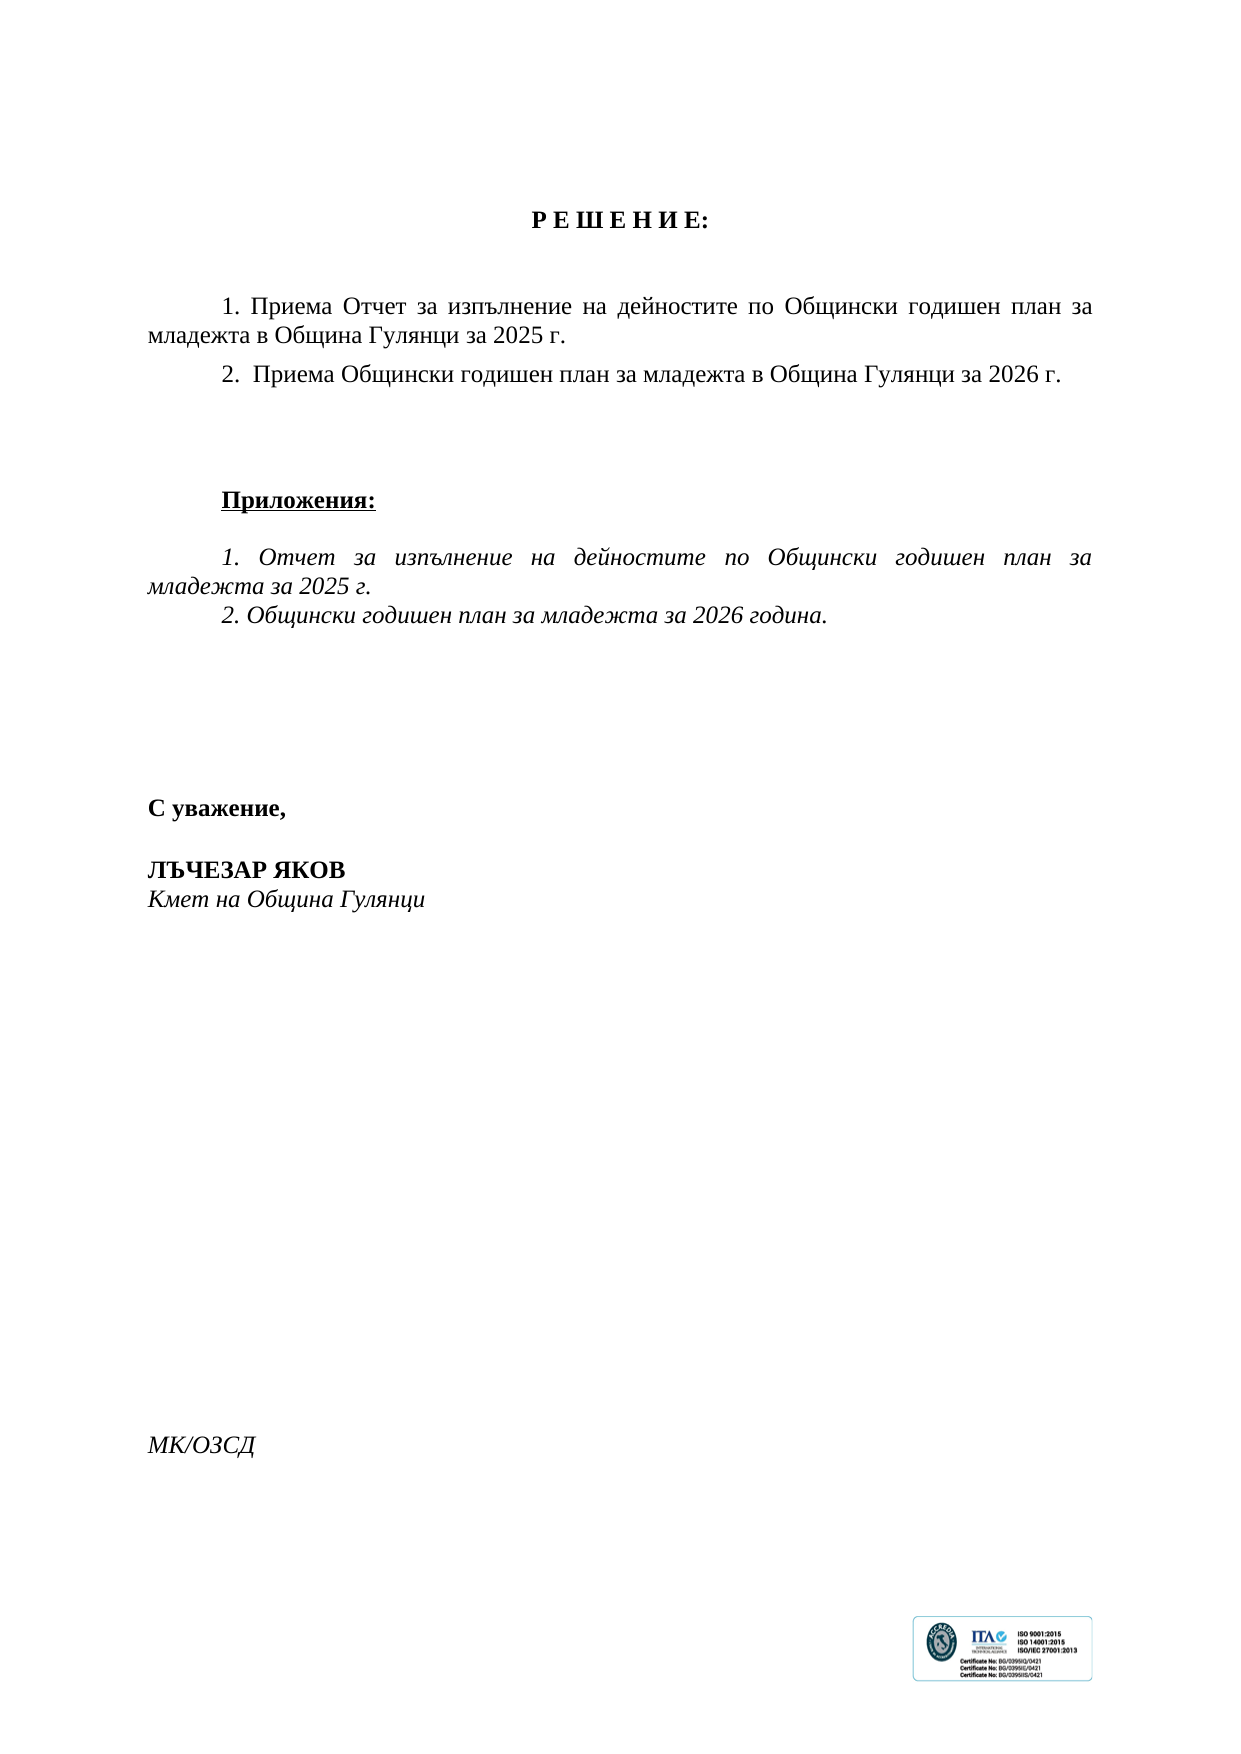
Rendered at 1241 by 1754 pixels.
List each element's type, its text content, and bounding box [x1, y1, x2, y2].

picture [910, 1616, 1093, 1683]
text МК/ОЗСД [148, 1430, 1093, 1459]
text Р Е Ш Е Н И Е: [148, 205, 1093, 234]
text С уважение, [148, 793, 1093, 822]
text Приложения: [148, 485, 1093, 513]
text Лъчезар Яков [148, 855, 1093, 884]
text 2. Приема Общински годишен план за младежта в Община Гулянци за 2026 г. [221, 359, 1093, 388]
text 1. Приема Отчет за изпълнение на дейностите по Общински годишен план за младежта в Община Гулянци за 2025 г. [148, 291, 1093, 349]
text Кмет на Община Гулянци [148, 884, 1093, 913]
text 2. Общински годишен план за младежта за 2026 година. [148, 600, 1093, 628]
text 1. Отчет за изпълнение на дейностите по Общински годишен план за младежта за 2025 г. [148, 542, 1093, 600]
